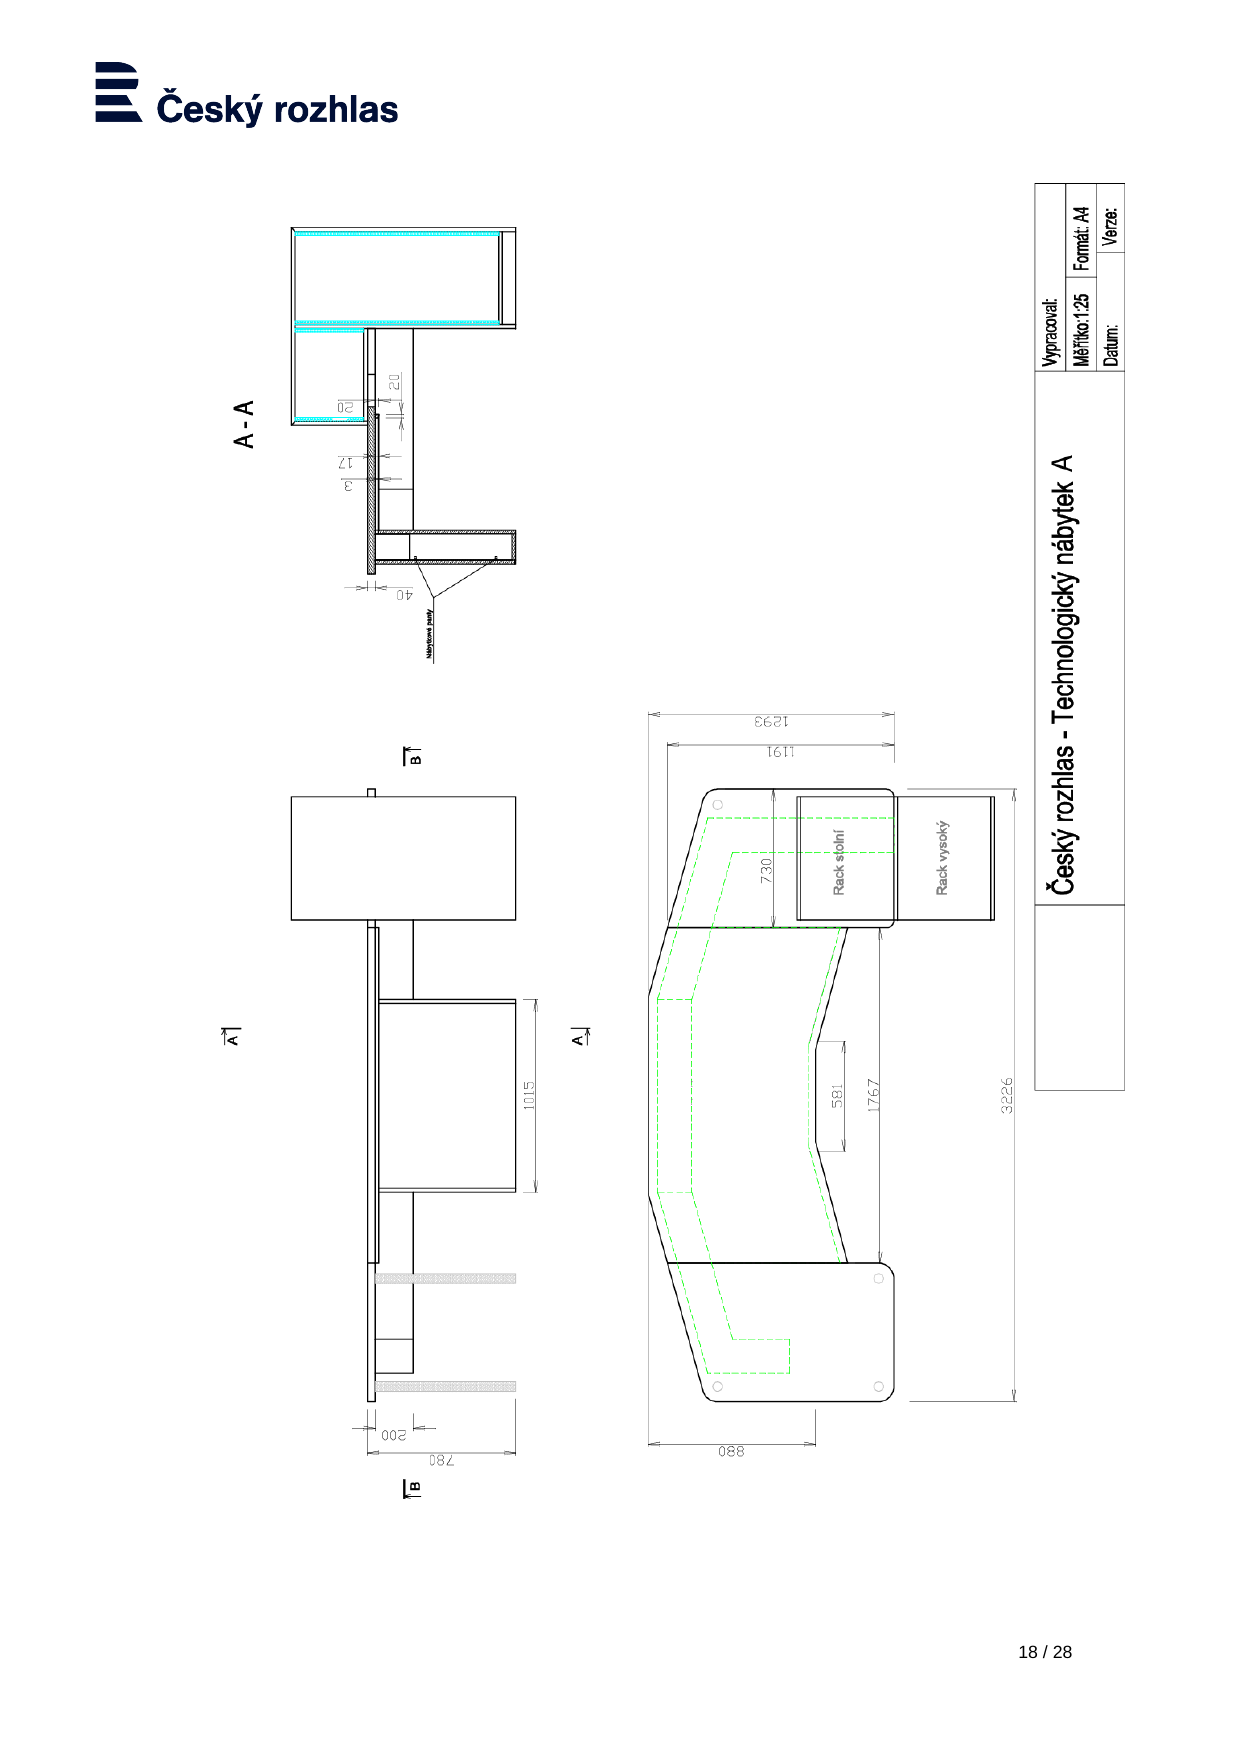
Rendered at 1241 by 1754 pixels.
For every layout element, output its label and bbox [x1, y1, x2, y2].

picture [95, 62, 398, 128]
picture [221, 183, 1125, 1499]
